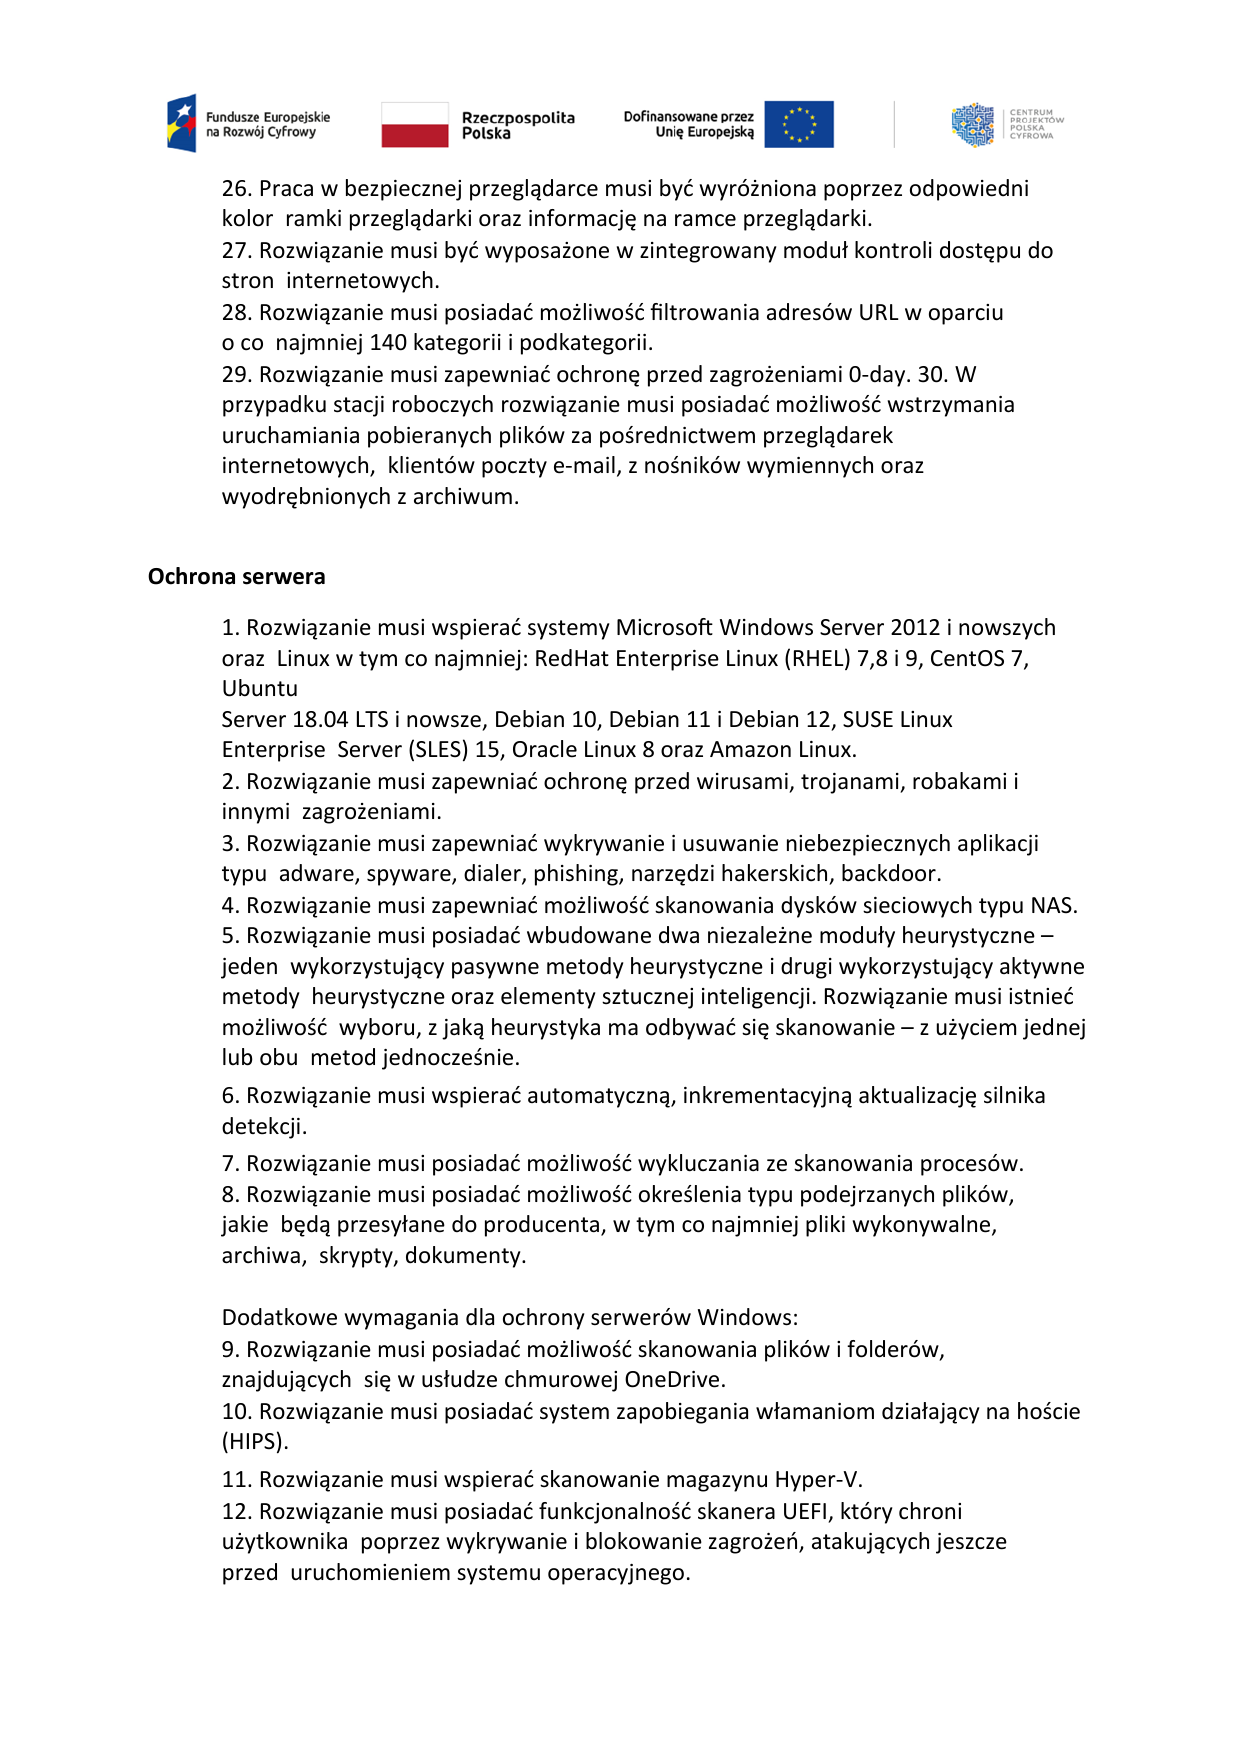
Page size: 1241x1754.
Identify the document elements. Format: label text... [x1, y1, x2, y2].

text 12. Rozwiązanie musi posiadać funkcjonalność skanera UEFI, który chroni użytkownika poprzez wykrywanie i blokowanie zagrożeń, atakujących jeszcze przed uruchomieniem systemu operacyjnego. [221, 1495, 1060, 1586]
text Dodatkowe wymagania dla ochrony serwerów Windows: [221, 1301, 1093, 1331]
text Ochrona serwera [148, 560, 1093, 591]
text 9. Rozwiązanie musi posiadać możliwość skanowania plików i folderów, znajdujących się w usłudze chmurowej OneDrive. [221, 1333, 1059, 1394]
text 4. Rozwiązanie musi zapewniać możliwość skanowania dysków sieciowych typu NAS. 5. Rozwiązanie musi posiadać wbudowane dwa niezależne moduły heurystyczne – jeden wykorzystujący pasywne metody heurystyczne i drugi wykorzystujący aktywne metody heurystyczne oraz elementy sztucznej inteligencji. Rozwiązanie musi istnieć możliwość wyboru, z jaką heurystyka ma odbywać się skanowanie – z użyciem jednej lub obu metod jednocześnie. [221, 889, 1093, 1072]
picture [147, 73, 1093, 172]
text 2. Rozwiązanie musi zapewniać ochronę przed wirusami, trojanami, robakami i innymi zagrożeniami. [221, 765, 1071, 826]
text Server 18.04 LTS i nowsze, Debian 10, Debian 11 i Debian 12, SUSE Linux Enterprise Server (SLES) 15, Oracle Linux 8 oraz Amazon Linux. [221, 703, 1065, 764]
text 11. Rozwiązanie musi wspierać skanowanie magazynu Hyper-V. [221, 1463, 1093, 1493]
text 26. Praca w bezpiecznej przeglądarce musi być wyróżniona poprzez odpowiedni kolor ramki przeglądarki oraz informację na ramce przeglądarki. [221, 172, 1052, 233]
text 10. Rozwiązanie musi posiadać system zapobiegania włamaniom działający na hoście (HIPS). [221, 1395, 1092, 1456]
text 1. Rozwiązanie musi wspierać systemy Microsoft Windows Server 2012 i nowszych oraz Linux w tym co najmniej: RedHat Enterprise Linux (RHEL) 7,8 i 9, CentOS 7, Ubuntu [221, 611, 1084, 703]
text 6. Rozwiązanie musi wspierać automatyczną, inkrementacyjną aktualizację silnika detekcji. [221, 1079, 1093, 1140]
text 3. Rozwiązanie musi zapewniać wykrywanie i usuwanie niebezpiecznych aplikacji typu adware, spyware, dialer, phishing, narzędzi hakerskich, backdoor. [221, 827, 1068, 888]
text 27. Rozwiązanie musi być wyposażone w zintegrowany moduł kontroli dostępu do stron internetowych. [221, 234, 1077, 295]
text 28. Rozwiązanie musi posiadać możliwość filtrowania adresów URL w oparciu o co najmniej 140 kategorii i podkategorii. [221, 296, 1017, 357]
text 7. Rozwiązanie musi posiadać możliwość wykluczania ze skanowania procesów. 8. Rozwiązanie musi posiadać możliwość określenia typu podejrzanych plików, jakie będą przesyłane do producenta, w tym co najmniej pliki wykonywalne, archiwa, skrypty, dokumenty. [221, 1147, 1045, 1269]
text 29. Rozwiązanie musi zapewniać ochronę przed zagrożeniami 0-day. 30. W przypadku stacji roboczych rozwiązanie musi posiadać możliwość wstrzymania uruchamiania pobieranych plików za pośrednictwem przeglądarek internetowych, klientów poczty e-mail, z nośników wymiennych oraz wyodrębnionych z archiwum. [221, 358, 1059, 510]
